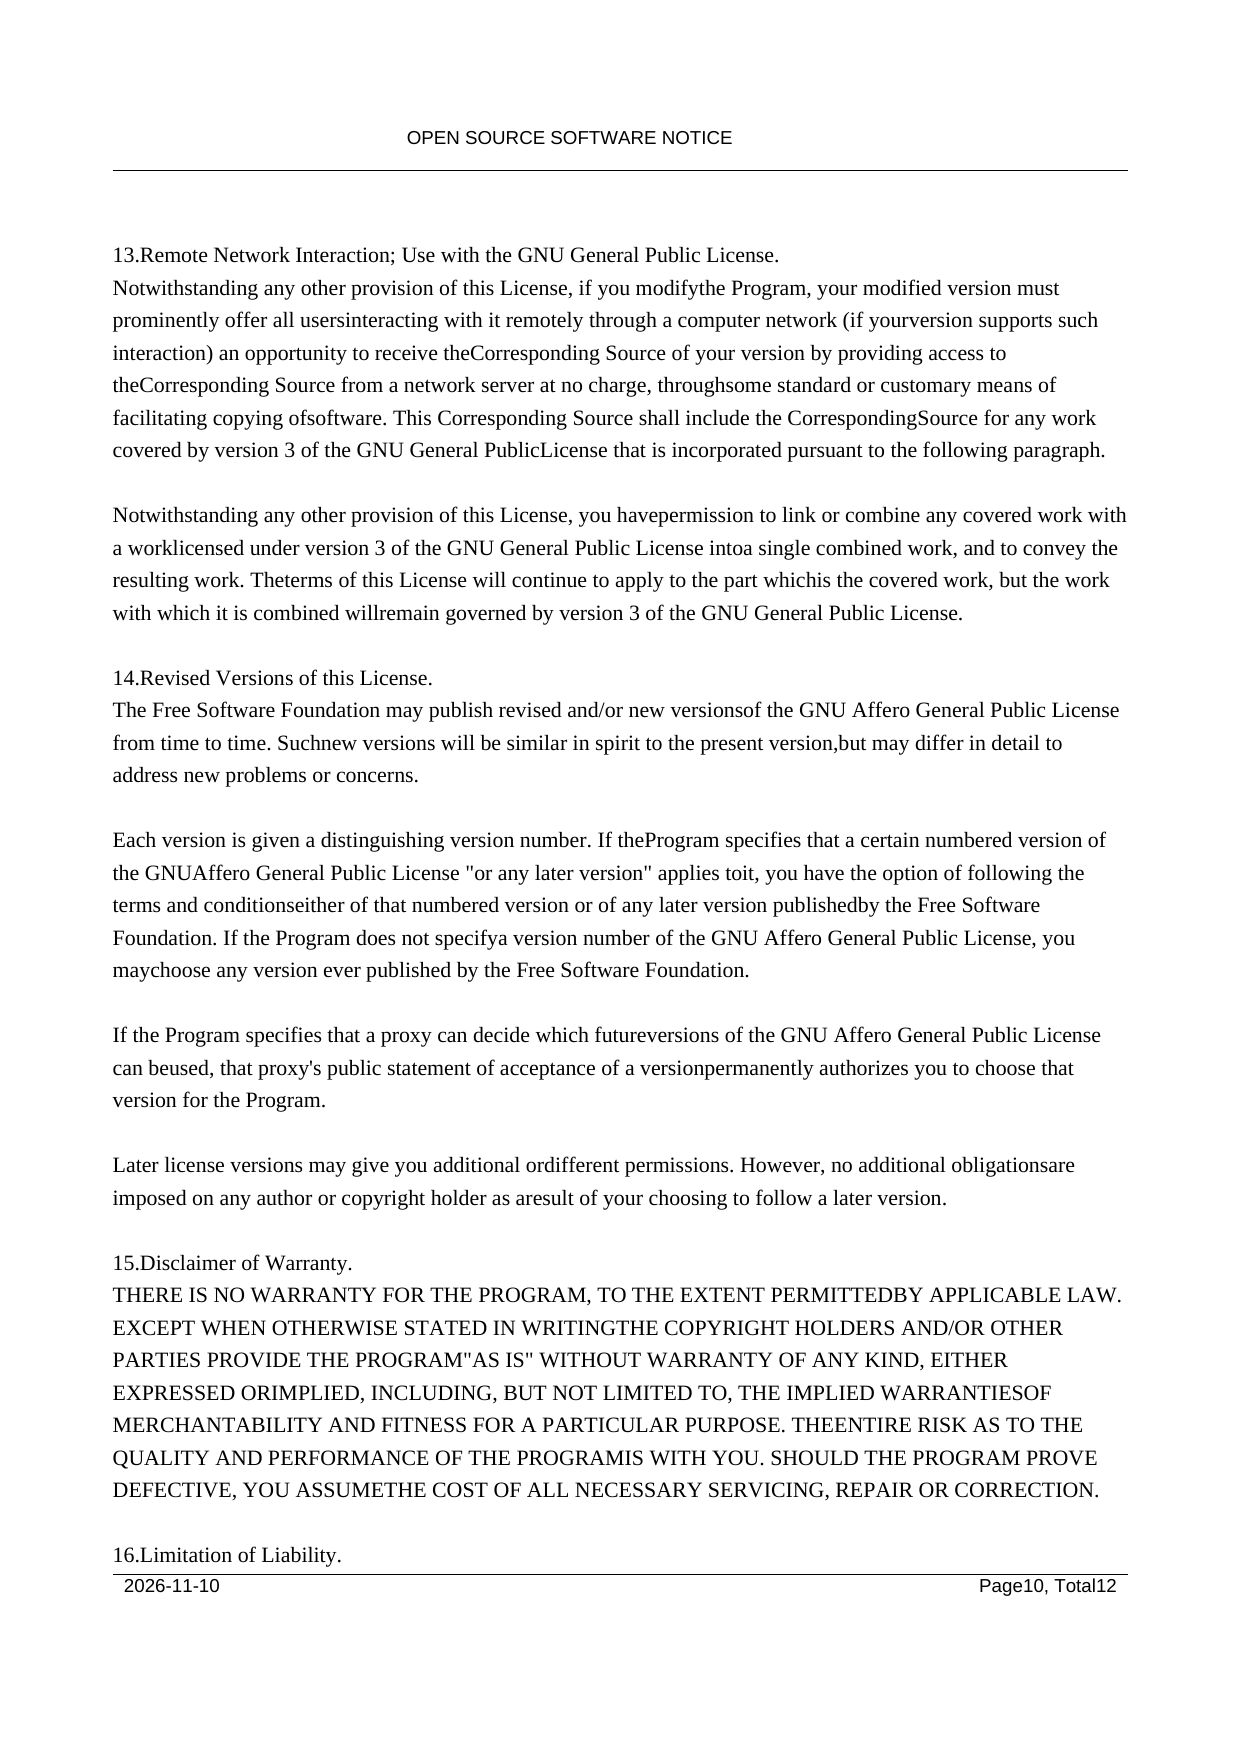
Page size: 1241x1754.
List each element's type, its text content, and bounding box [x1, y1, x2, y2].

text 15.Disclaimer of Warranty. [112, 1246, 1128, 1279]
text If the Program specifies that a proxy can decide which futureversions of the GNU Affero General Public License can beused, that proxy's public statement of acceptance of a versionpermanently authorizes you to choose that version for the Program. [112, 1019, 1128, 1116]
text Notwithstanding any other provision of this License, if you modifythe Program, your modified version must prominently offer all usersinteracting with it remotely through a computer network (if yourversion supports such interaction) an opportunity to receive theCorresponding Source of your version by providing access to theCorresponding Source from a network server at no charge, throughsome standard or customary means of facilitating copying ofsoftware. This Corresponding Source shall include the CorrespondingSource for any work covered by version 3 of the GNU General PublicLicense that is incorporated pursuant to the following paragraph. [112, 271, 1128, 466]
text The Free Software Foundation may publish revised and/or new versionsof the GNU Affero General Public License from time to time. Suchnew versions will be similar in spirit to the present version,but may differ in detail to address new problems or concerns. [112, 694, 1128, 791]
text 14.Revised Versions of this License. [112, 661, 1128, 694]
text THERE IS NO WARRANTY FOR THE PROGRAM, TO THE EXTENT PERMITTEDBY APPLICABLE LAW. EXCEPT WHEN OTHERWISE STATED IN WRITINGTHE COPYRIGHT HOLDERS AND/OR OTHER PARTIES PROVIDE THE PROGRAM"AS IS" WITHOUT WARRANTY OF ANY KIND, EITHER EXPRESSED ORIMPLIED, INCLUDING, BUT NOT LIMITED TO, THE IMPLIED WARRANTIESOF MERCHANTABILITY AND FITNESS FOR A PARTICULAR PURPOSE. THEENTIRE RISK AS TO THE QUALITY AND PERFORMANCE OF THE PROGRAMIS WITH YOU. SHOULD THE PROGRAM PROVE DEFECTIVE, YOU ASSUMETHE COST OF ALL NECESSARY SERVICING, REPAIR OR CORRECTION. [112, 1279, 1128, 1506]
text Later license versions may give you additional ordifferent permissions. However, no additional obligationsare imposed on any author or copyright holder as aresult of your choosing to follow a later version. [112, 1149, 1128, 1214]
text Each version is given a distinguishing version number. If theProgram specifies that a certain numbered version of the GNUAffero General Public License "or any later version" applies toit, you have the option of following the terms and conditionseither of that numbered version or of any later version publishedby the Free Software Foundation. If the Program does not specifya version number of the GNU Affero General Public License, you maychoose any version ever published by the Free Software Foundation. [112, 824, 1128, 986]
text 16.Limitation of Liability. [112, 1539, 1128, 1571]
text 13.Remote Network Interaction; Use with the GNU General Public License. [112, 239, 1128, 271]
text Notwithstanding any other provision of this License, you havepermission to link or combine any covered work with a worklicensed under version 3 of the GNU General Public License intoa single combined work, and to convey the resulting work. Theterms of this License will continue to apply to the part whichis the covered work, but the work with which it is combined willremain governed by version 3 of the GNU General Public License. [112, 499, 1128, 629]
